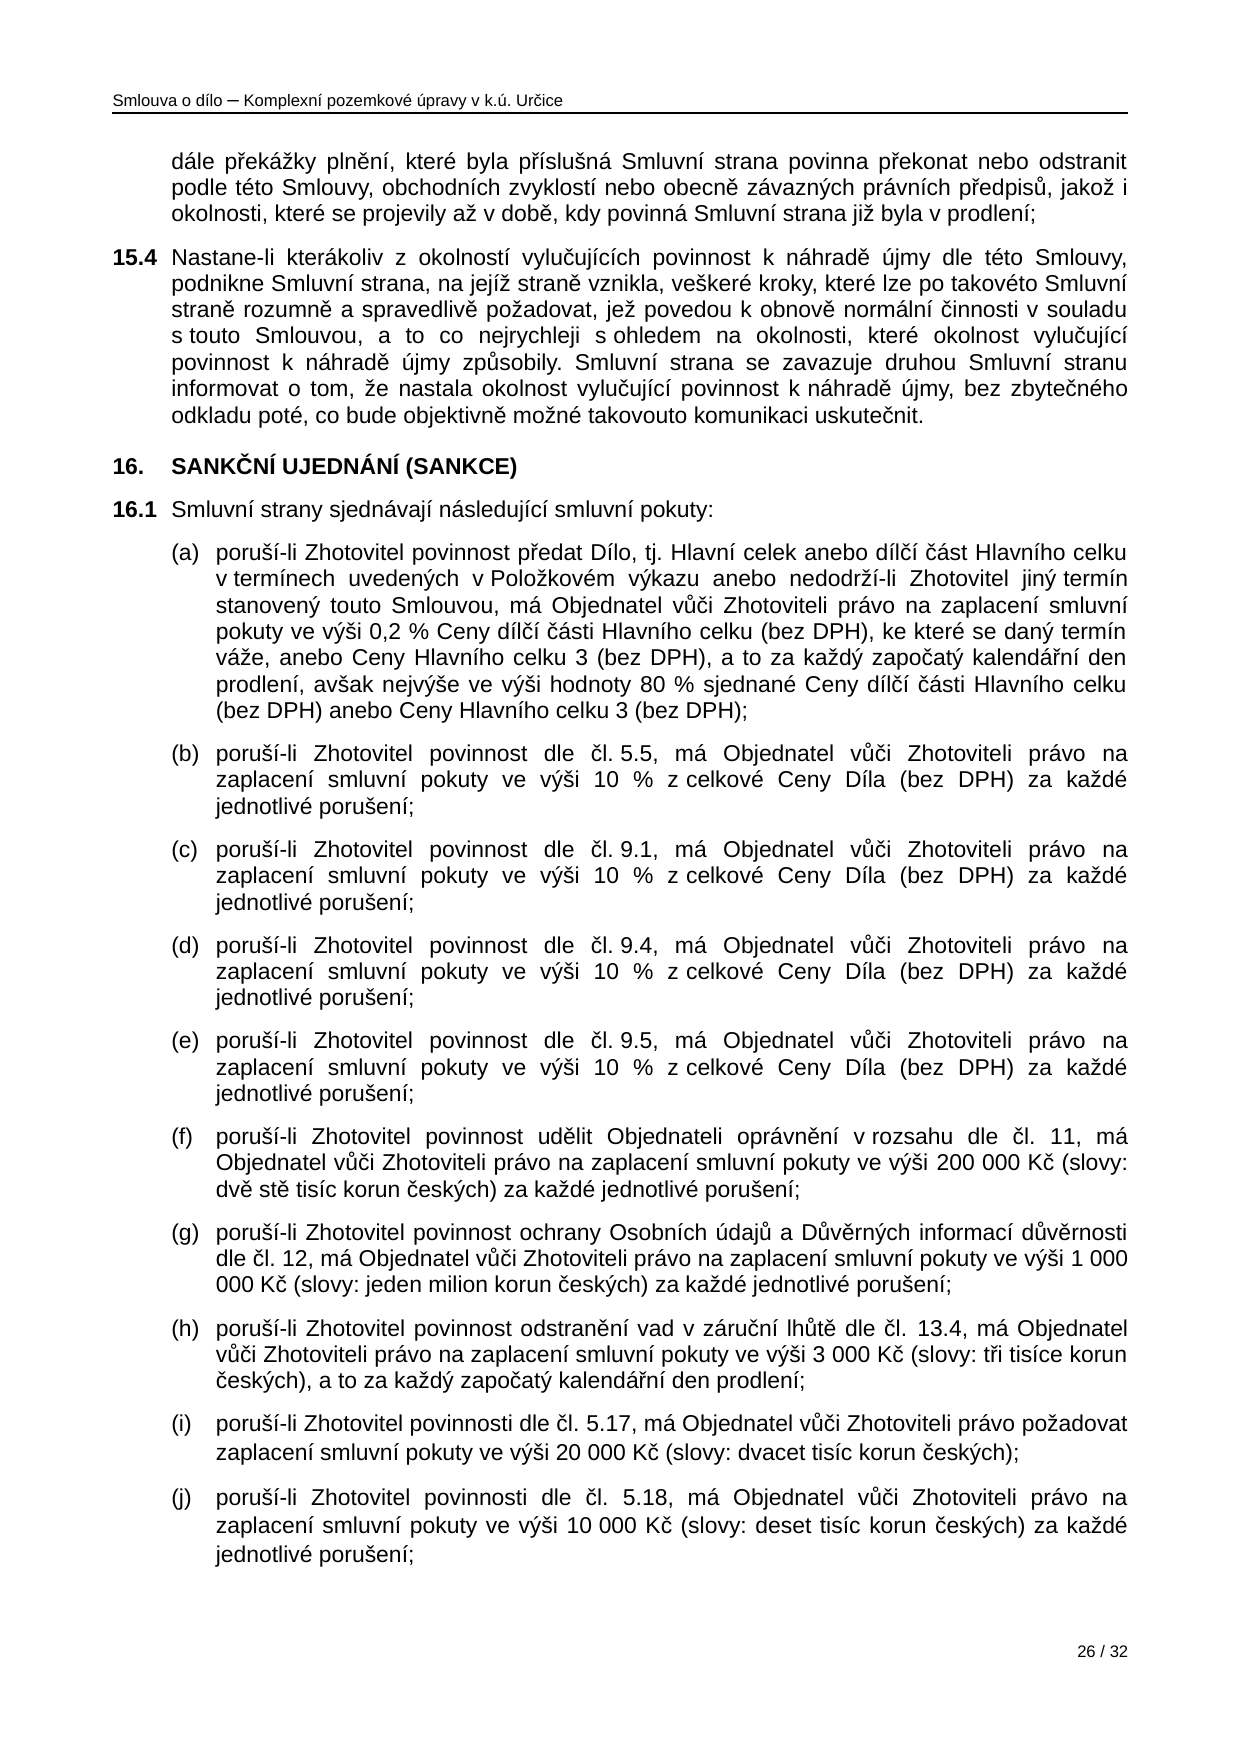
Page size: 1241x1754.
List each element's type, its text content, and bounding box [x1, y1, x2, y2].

text poruší-li Zhotovitel povinnost ochrany Osobních údajů a Důvěrných informací důvěrnosti dle čl. 12, má Objednatel vůči Zhotoviteli právo na zaplacení smluvní pokuty ve výši 1 000 000 Kč (slovy: jeden milion korun českých) za každé jednotlivé porušení; [171, 1219, 1128, 1298]
text poruší-li Zhotovitel povinnost udělit Objednateli oprávnění v rozsahu dle čl. 11, má Objednatel vůči Zhotoviteli právo na zaplacení smluvní pokuty ve výši 200 000 Kč (slovy: dvě stě tisíc korun českých) za každé jednotlivé porušení; [171, 1123, 1128, 1202]
list poruší-li Zhotovitel povinnost dle čl. 5.5, má Objednatel vůči Zhotoviteli právo na zaplacení smluvní pokuty ve výši 10 % z celkové Ceny Díla (bez DPH) za každé jednotlivé porušení; [171, 740, 1128, 819]
text poruší-li Zhotovitel povinnosti dle čl. 5.17, má Objednatel vůči Zhotoviteli právo požadovat zaplacení smluvní pokuty ve výši 20 000 Kč (slovy: dvacet tisíc korun českých); [171, 1410, 1128, 1465]
list poruší-li Zhotovitel povinnost předat Dílo, tj. Hlavní celek anebo dílčí část Hlavního celku v termínech uvedených v Položkovém výkazu anebo nedodrží-li Zhotovitel jiný termín stanovený touto Smlouvou, má Objednatel vůči Zhotoviteli právo na zaplacení smluvní pokuty ve výši 0,2 % Ceny dílčí části Hlavního celku (bez DPH), ke které se daný termín váže, anebo Ceny Hlavního celku 3 (bez DPH), a to za každý započatý kalendářní den prodlení, avšak nejvýše ve výši hodnoty 80 % sjednané Ceny dílčí části Hlavního celku (bez DPH) anebo Ceny Hlavního celku 3 (bez DPH); [171, 539, 1128, 723]
text Nastane-li kterákoliv z okolností vylučujících povinnost k náhradě újmy dle této Smlouvy, podnikne Smluvní strana, na jejíž straně vznikla, veškeré kroky, které lze po takovéto Smluvní straně rozumně a spravedlivě požadovat, jež povedou k obnově normální činnosti v souladu s touto Smlouvou, a to co nejrychleji s ohledem na okolnosti, které okolnost vylučující povinnost k náhradě újmy způsobily. Smluvní strana se zavazuje druhou Smluvní stranu informovat o tom, že nastala okolnost vylučující povinnost k náhradě újmy, bez zbytečného odkladu poté, co bude objektivně možné takovouto komunikaci uskutečnit. [112, 243, 1128, 428]
list poruší-li Zhotovitel povinnost dle čl. 9.1, má Objednatel vůči Zhotoviteli právo na zaplacení smluvní pokuty ve výši 10 % z celkové Ceny Díla (bez DPH) za každé jednotlivé porušení; [171, 836, 1128, 915]
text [112, 148, 1128, 227]
text Smluvní strany sjednávají následující smluvní pokuty: [112, 496, 1128, 522]
list poruší-li Zhotovitel povinnost dle čl. 9.4, má Objednatel vůči Zhotoviteli právo na zaplacení smluvní pokuty ve výši 10 % z celkové Ceny Díla (bez DPH) za každé jednotlivé porušení; [171, 932, 1128, 1011]
text poruší-li Zhotovitel povinnosti dle čl. 5.18, má Objednatel vůči Zhotoviteli právo na zaplacení smluvní pokuty ve výši 10 000 Kč (slovy: deset tisíc korun českých) za každé jednotlivé porušení; [171, 1484, 1128, 1567]
list poruší-li Zhotovitel povinnost dle čl. 9.5, má Objednatel vůči Zhotoviteli právo na zaplacení smluvní pokuty ve výši 10 % z celkové Ceny Díla (bez DPH) za každé jednotlivé porušení; [171, 1027, 1128, 1106]
text Sankční ujednání (SANKCE) [112, 453, 1128, 479]
text poruší-li Zhotovitel povinnost odstranění vad v záruční lhůtě dle čl. 13.4, má Objednatel vůči Zhotoviteli právo na zaplacení smluvní pokuty ve výši 3 000 Kč (slovy: tři tisíce korun českých), a to za každý započatý kalendářní den prodlení; [171, 1314, 1128, 1393]
